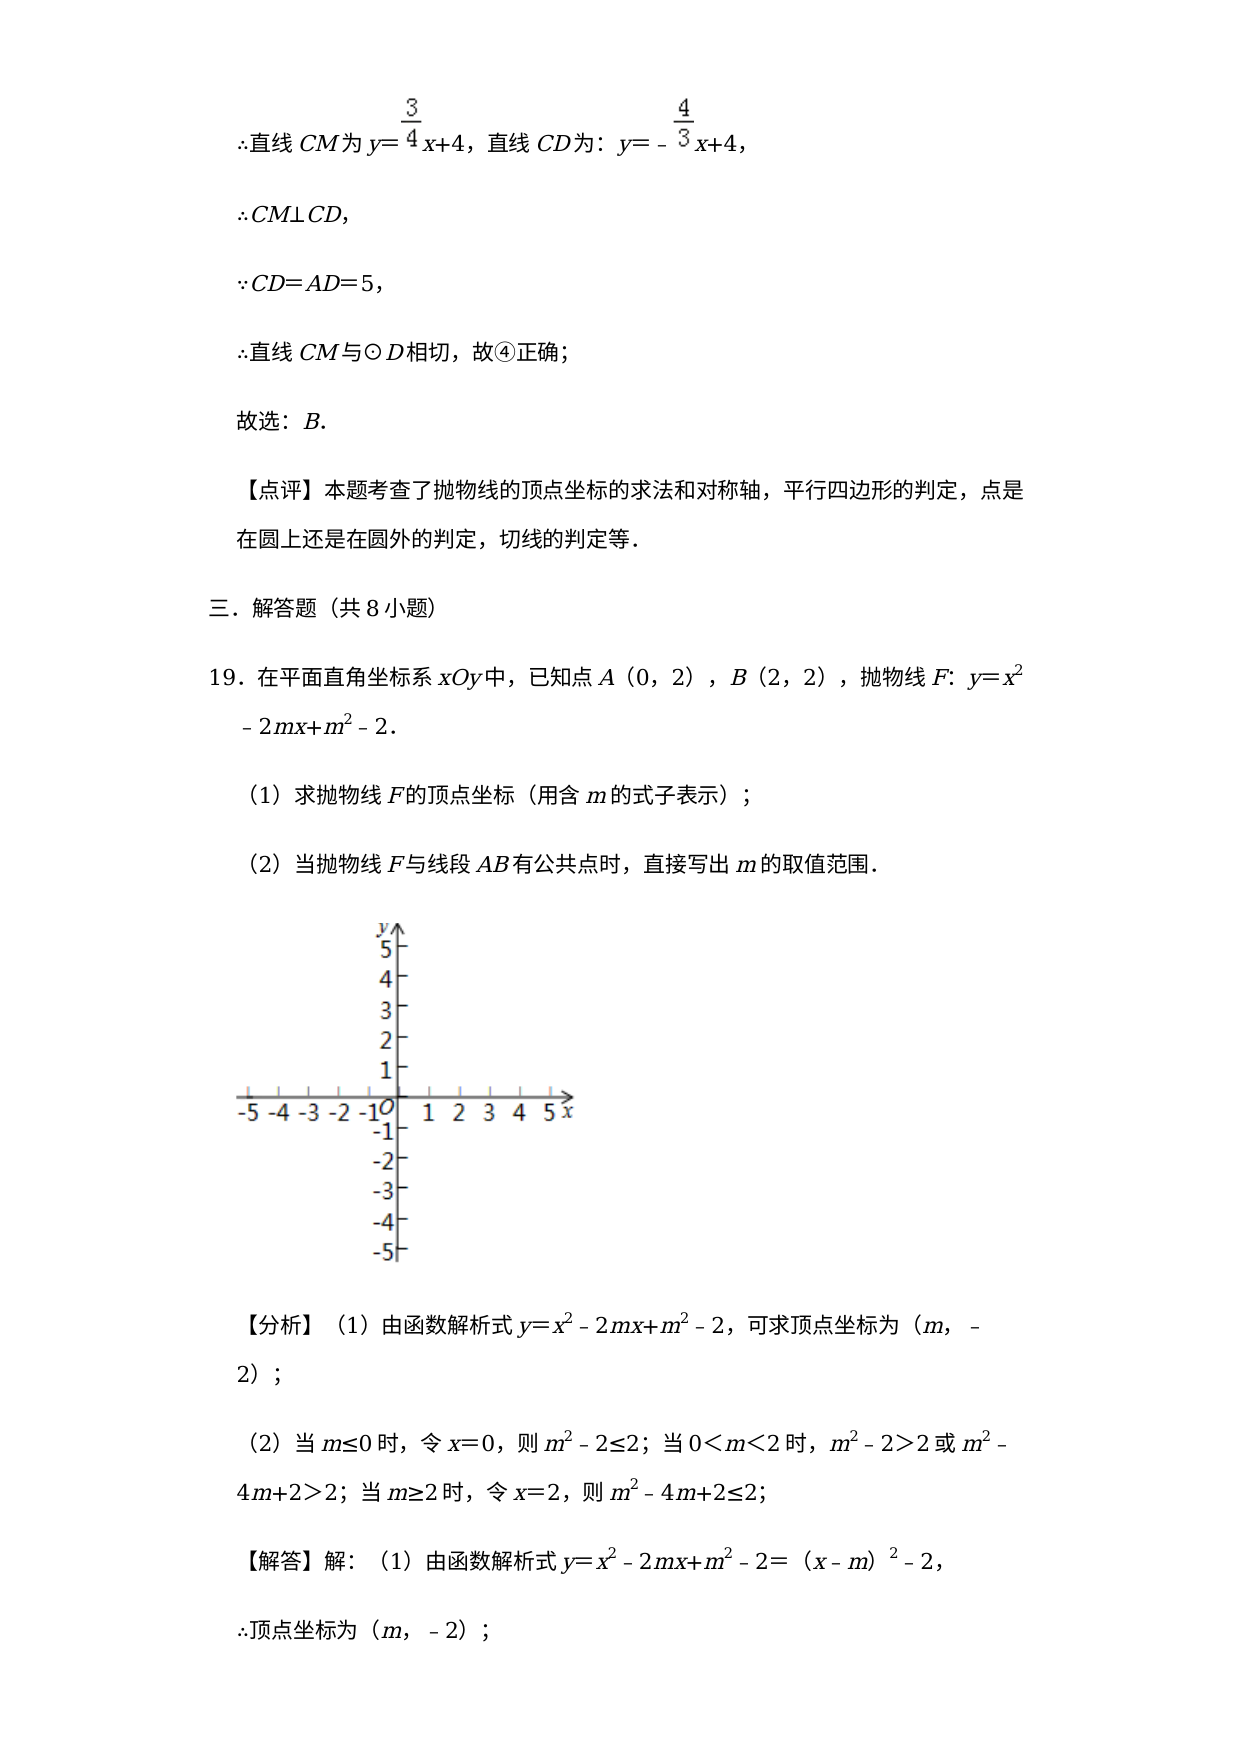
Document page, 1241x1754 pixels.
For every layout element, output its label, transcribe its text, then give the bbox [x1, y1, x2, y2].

text ∵CD＝AD＝5， [236, 265, 1032, 298]
text （1）求抛物线F的顶点坐标（用含m的式子表示）； [236, 778, 1032, 810]
text 三．解答题（共8小题） [208, 591, 1032, 623]
picture [401, 94, 422, 150]
text ∴CM⊥CD， [236, 196, 1032, 229]
picture [673, 94, 694, 150]
text ∴顶点坐标为（m，﹣2）； [236, 1613, 1032, 1645]
text （2）当m≤0时，令x＝0，则m2﹣2≤2；当0＜m＜2时，m2﹣2＞2或m2﹣4m+2＞2；当m≥2时，令x＝2，则m2﹣4m+2≤2； [236, 1426, 1032, 1507]
text 【点评】本题考查了抛物线的顶点坐标的求法和对称轴，平行四边形的判定，点是在圆上还是在圆外的判定，切线的判定等． [236, 473, 1032, 554]
text 【解答】解：（1）由函数解析式y＝x2﹣2mx+m2﹣2＝（x﹣m）2﹣2， [236, 1543, 1032, 1576]
picture [236, 923, 579, 1267]
text ∴直线CM与⊙D相切，故④正确； [236, 334, 1032, 367]
text 故选：B． [236, 404, 1032, 436]
text 19．在平面直角坐标系xOy中，已知点A（0，2），B（2，2），抛物线F：y＝x2﹣2mx+m2﹣2． [208, 660, 1032, 741]
text 【分析】（1）由函数解析式y＝x2﹣2mx+m2﹣2，可求顶点坐标为（m，﹣2）； [236, 1308, 1032, 1389]
text （2）当抛物线F与线段AB有公共点时，直接写出m的取值范围． [236, 847, 1032, 879]
text ∴直线CM为y＝x+4，直线CD为：y＝﹣x+4， [236, 94, 1032, 159]
